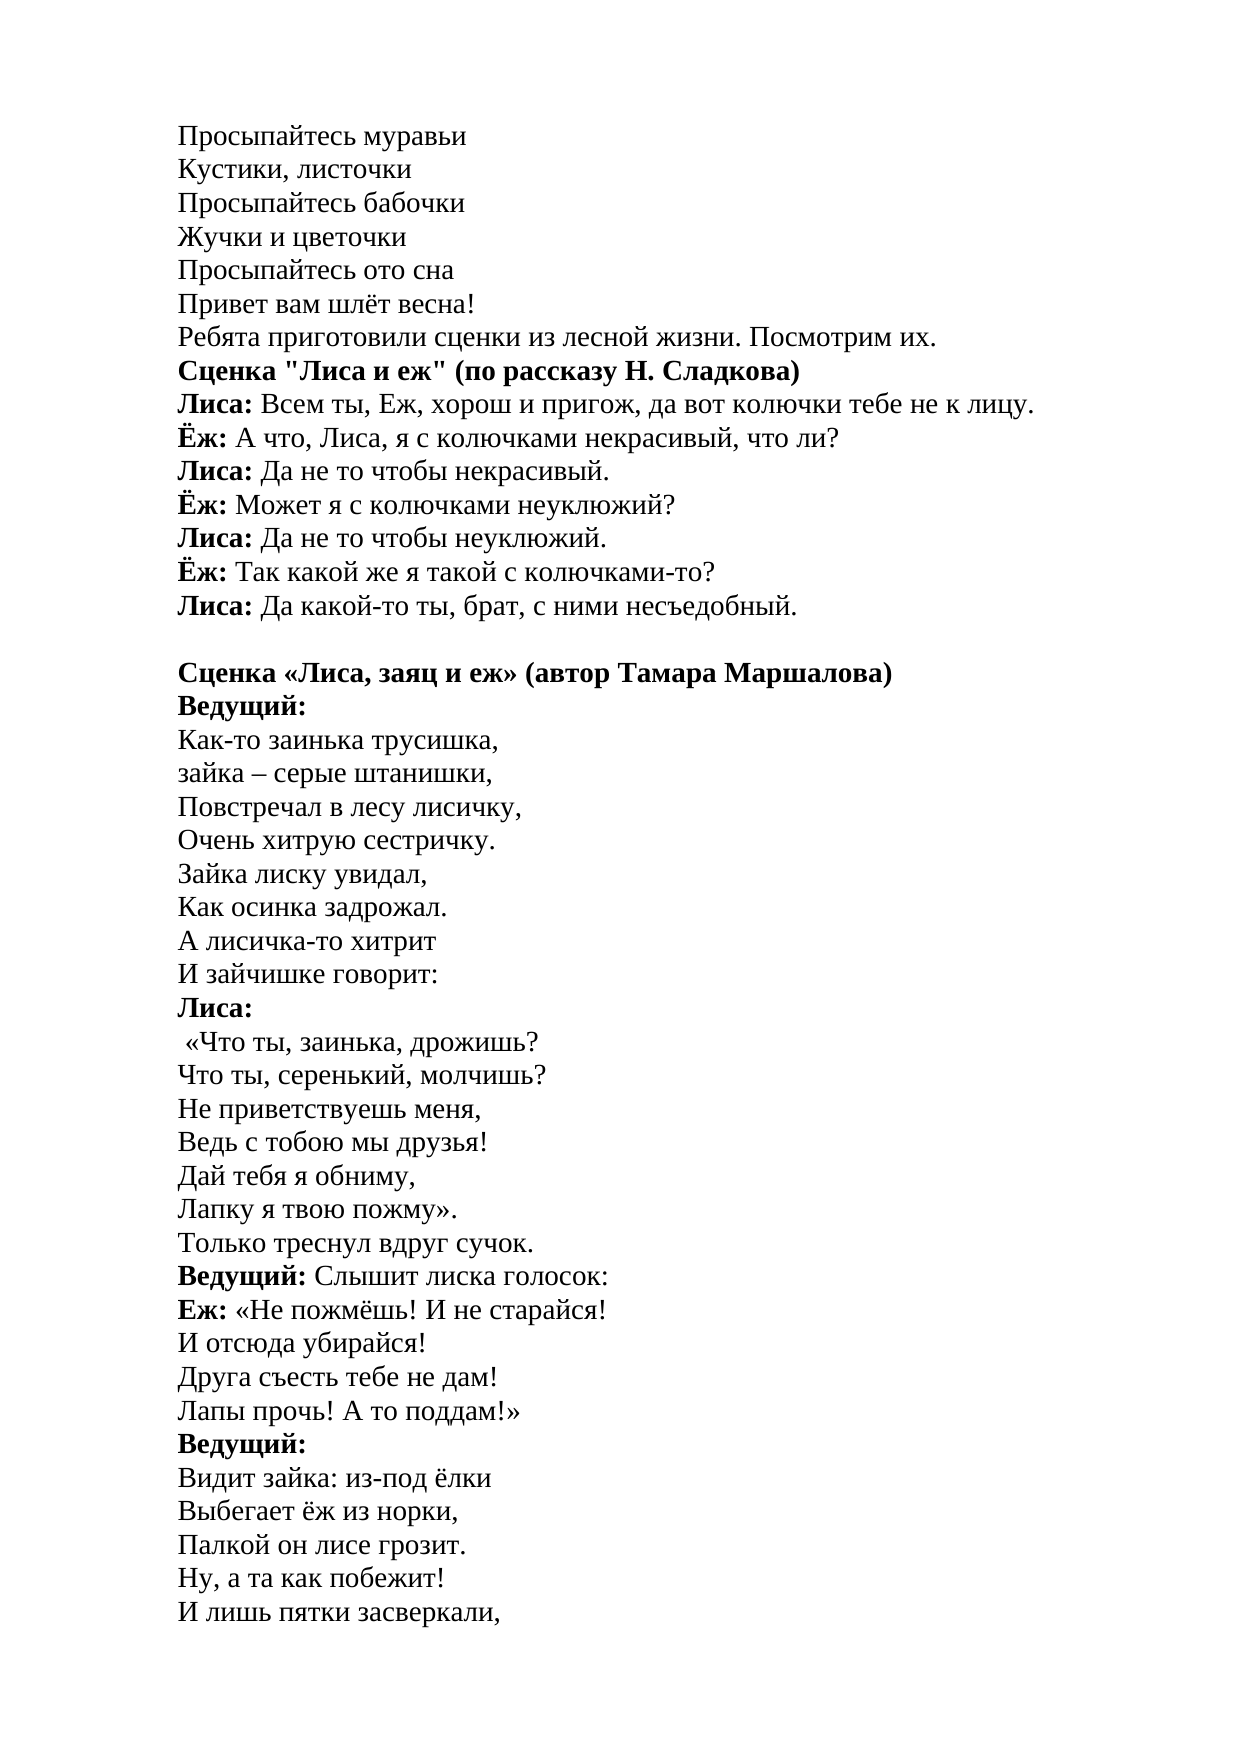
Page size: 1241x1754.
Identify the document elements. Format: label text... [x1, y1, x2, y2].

text Друга съесть тебе не дам! [177, 1359, 1152, 1393]
text Просыпайтесь бабочки [177, 185, 1152, 219]
text Повстречал в лесу лисичку, [177, 789, 1152, 822]
text Ведущий: [177, 1426, 1152, 1460]
text Не приветствуешь меня, [177, 1091, 1152, 1124]
text Зайка лиску увидал, [177, 856, 1152, 889]
text Лиса: Да не то чтобы неуклюжий. [177, 521, 1152, 554]
text Ведь с тобою мы друзья! [177, 1124, 1152, 1158]
text Кустики, листочки [177, 152, 1152, 185]
text И отсюда убирайся! [177, 1326, 1152, 1359]
text «Что ты, заинька, дрожишь? [177, 1024, 1152, 1057]
text Ну, а та как побежит! [177, 1560, 1152, 1594]
text Палкой он лисе грозит. [177, 1527, 1152, 1560]
text Дай тебя я обниму, [177, 1158, 1152, 1191]
text И зайчишке говорит: [177, 957, 1152, 990]
text И лишь пятки засверкали, [177, 1594, 1152, 1627]
text Только треснул вдруг сучок. [177, 1225, 1152, 1258]
text Видит зайка: из-под ёлки [177, 1460, 1152, 1493]
text Лиса: Да какой-то ты, брат, с ними несъедобный. [177, 588, 1152, 621]
text Очень хитрую сестричку. [177, 822, 1152, 856]
text Сценка "Лиса и еж" (по рассказу Н. Сладкова) [177, 353, 1152, 386]
text Просыпайтесь ото сна [177, 252, 1152, 286]
text А лисичка-то хитрит [177, 923, 1152, 957]
text Жучки и цветочки [177, 219, 1152, 252]
text Лиса: Да не то чтобы некрасивый. [177, 453, 1152, 487]
text Выбегает ёж из норки, [177, 1493, 1152, 1527]
text Сценка «Лиса, заяц и еж» (автор Тамара Маршалова) [177, 655, 1152, 688]
text Ведущий: [177, 688, 1152, 722]
text Ёж: Так какой же я такой с колючками-то? [177, 554, 1152, 588]
text Просыпайтесь муравьи [177, 118, 1152, 152]
text Как осинка задрожал. [177, 889, 1152, 923]
text Ребята приготовили сценки из лесной жизни. Посмотрим их. [177, 319, 1152, 353]
text Лиса: [177, 990, 1152, 1024]
text Привет вам шлёт весна! [177, 286, 1152, 319]
text зайка – серые штанишки, [177, 755, 1152, 789]
text Ёж: А что, Лиса, я с колючками некрасивый, что ли? [177, 420, 1152, 453]
text Лапку я твою пожму». [177, 1191, 1152, 1225]
text Как-то заинька трусишка, [177, 722, 1152, 755]
text Что ты, серенький, молчишь? [177, 1057, 1152, 1091]
text Еж: «Не пожмёшь! И не старайся! [177, 1292, 1152, 1326]
text Ведущий: Слышит лиска голосок: [177, 1258, 1152, 1292]
text Ёж: Может я с колючками неуклюжий? [177, 487, 1152, 521]
text Лапы прочь! А то поддам!» [177, 1393, 1152, 1426]
text Лиса: Всем ты, Еж, хорош и пригож, да вот колючки тебе не к лицу. [177, 386, 1152, 420]
